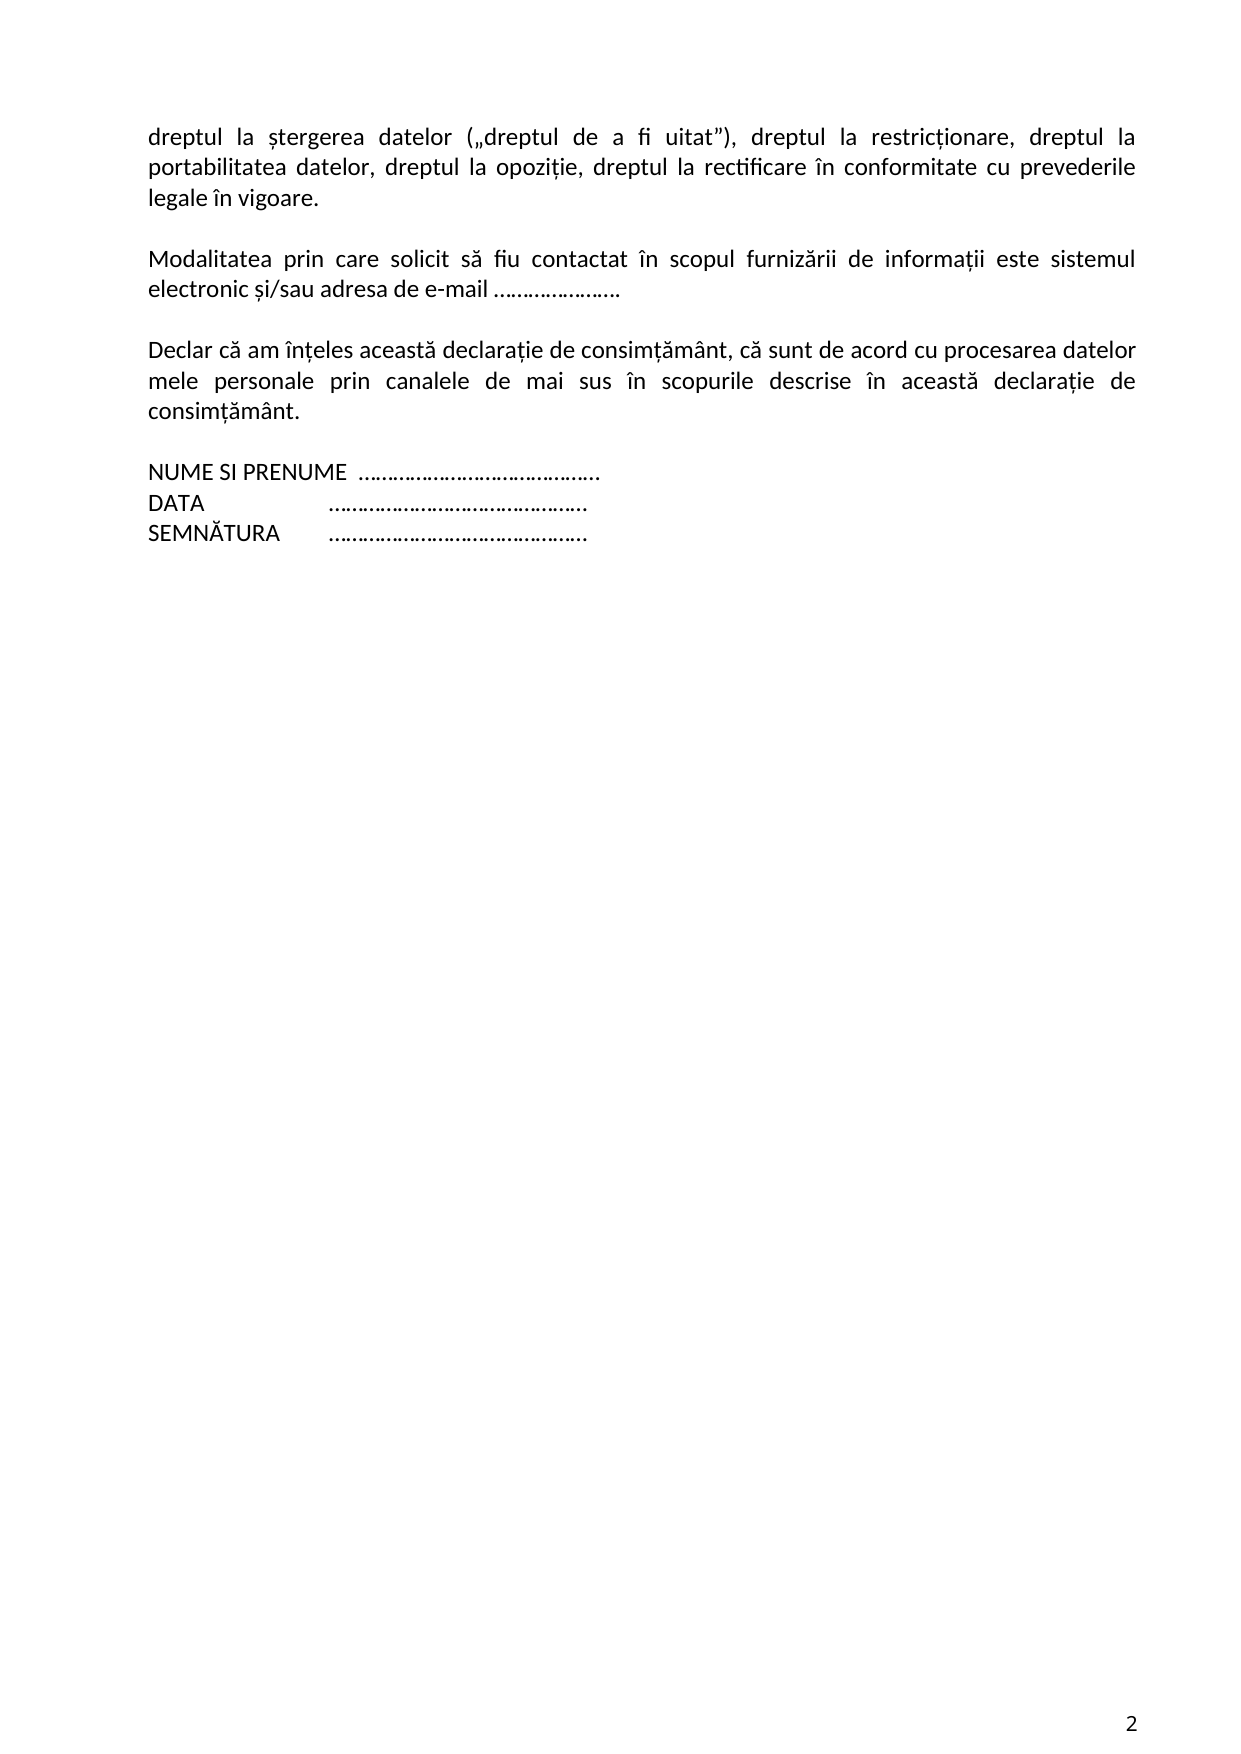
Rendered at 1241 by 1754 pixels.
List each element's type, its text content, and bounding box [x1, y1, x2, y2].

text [148, 121, 1138, 212]
text Modalitatea prin care solicit să fiu contactat în scopul furnizării de informații este sistemul electronic și/sau adresa de e-mail …………………. [148, 243, 1138, 304]
text SEMNĂTURA ……………………………………… [148, 517, 1138, 548]
text NUME SI PRENUME …………………………………… [148, 456, 1138, 487]
text Declar că am înțeles această declarație de consimțământ, că sunt de acord cu procesarea datelor mele personale prin canalele de mai sus în scopurile descrise în această declarație de consimțământ. [148, 334, 1138, 426]
text DATA ……………………………………… [148, 487, 1138, 517]
